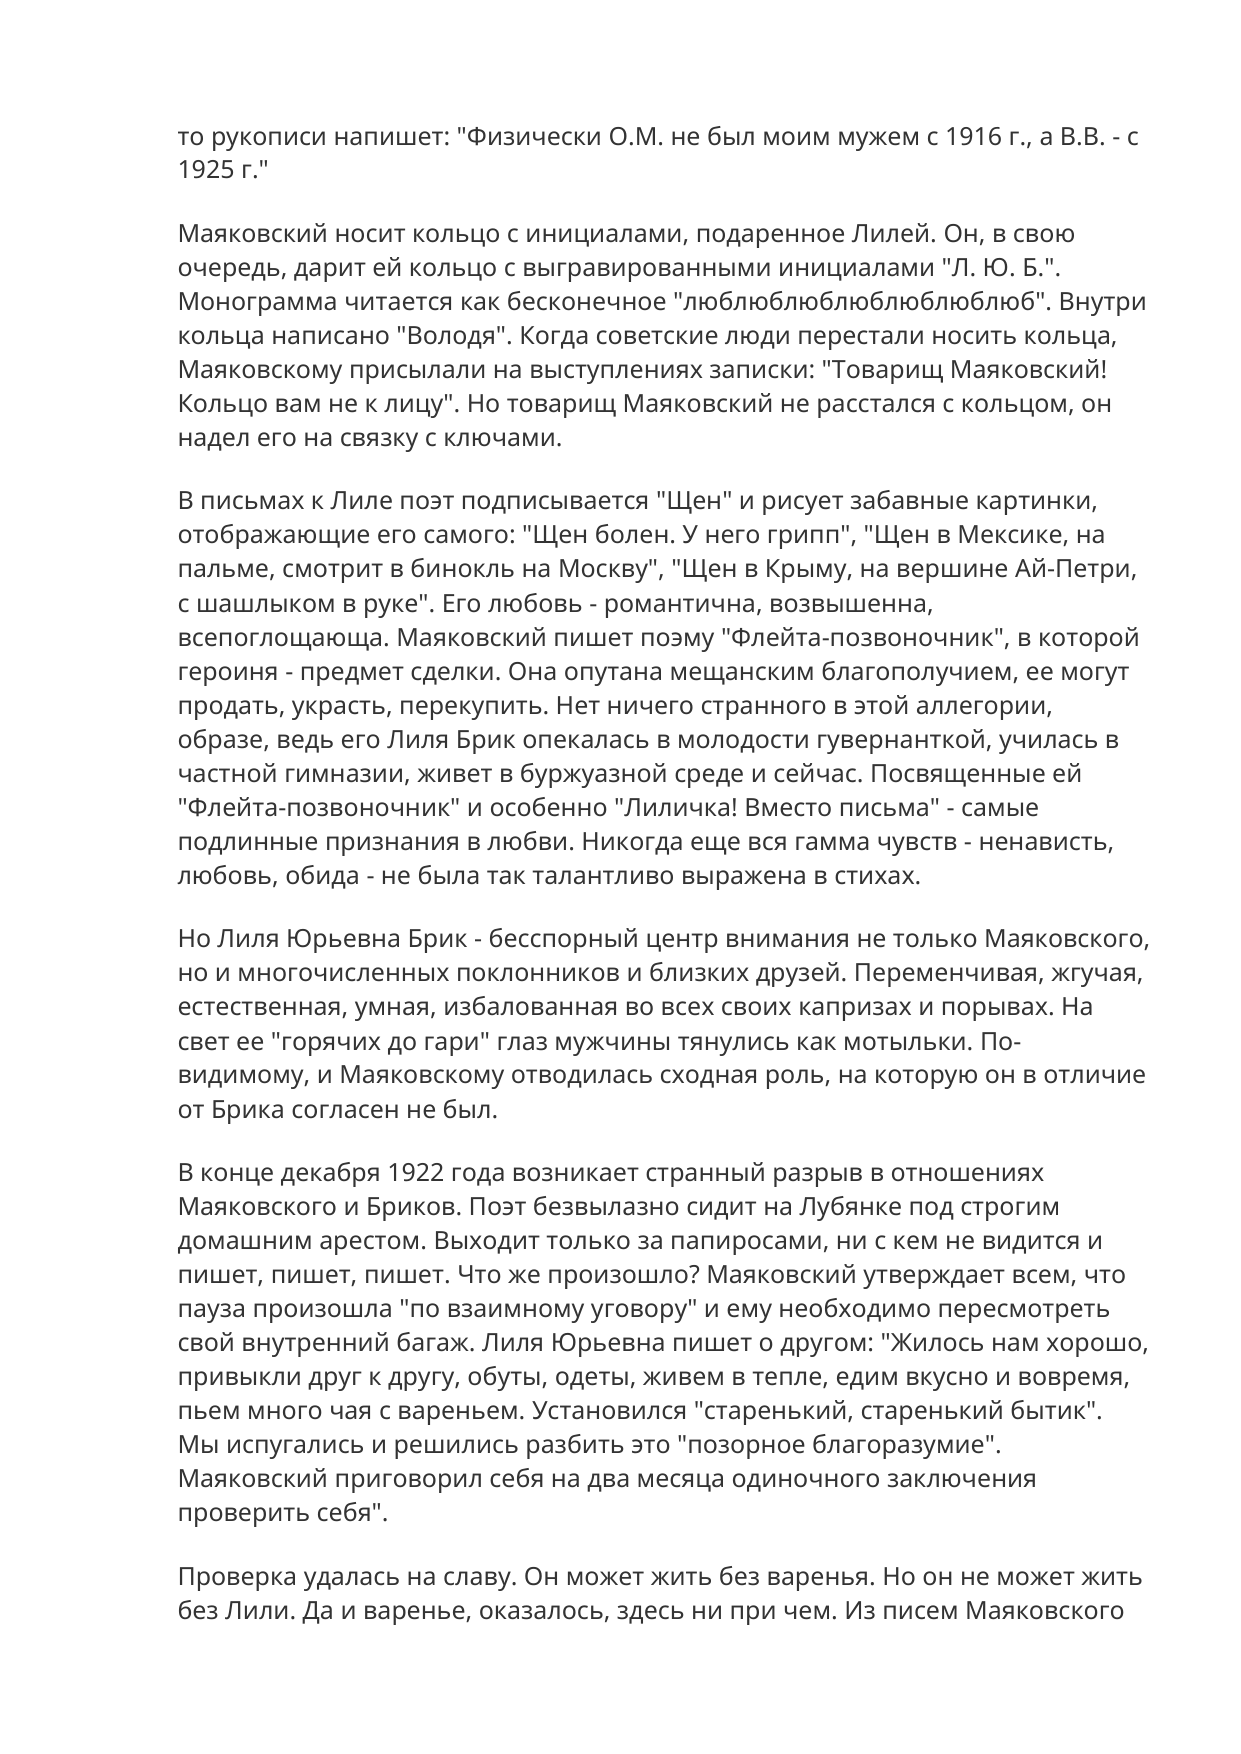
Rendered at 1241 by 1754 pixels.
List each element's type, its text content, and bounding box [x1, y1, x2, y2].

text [177, 1558, 1152, 1626]
text Маяковский носит кольцо с инициалами, подаренное Лилей. Он, в свою очередь, дарит ей кольцо с выгравированными инициалами "Л. Ю. Б.". Монограмма читается как бесконечное "люблюблюблюблюблюблюб". Внутри кольца написано "Володя". Когда советские люди перестали носить кольца, Маяковскому присылали на выступлениях записки: "Товарищ Маяковский! Кольцо вам не к лицу". Но товарищ Маяковский не расстался с кольцом, он надел его на связку с ключами. [177, 215, 1152, 454]
text Но Лиля Юрьевна Брик - бесспорный центр внимания не только Маяковского, но и многочисленных поклонников и близких друзей. Переменчивая, жгучая, естественная, умная, избалованная во всех своих капризах и порывах. На свет ее "горячих до гари" глаз мужчины тянулись как мотыльки. По-видимому, и Маяковскому отводилась сходная роль, на которую он в отличие от Брика согласен не был. [177, 921, 1152, 1125]
text В письмах к Лиле поэт подписывается "Щен" и рисует забавные картинки, отображающие его самого: "Щен болен. У него грипп", "Щен в Мексике, на пальме, смотрит в бинокль на Москву", "Щен в Крыму, на вершине Ай-Петри, с шашлыком в руке". Его любовь - романтична, возвышенна, всепоглощающа. Маяковский пишет поэму "Флейта-позвоночник", в которой героиня - предмет сделки. Она опутана мещанским благополучием, ее могут продать, украсть, перекупить. Нет ничего странного в этой аллегории, образе, ведь его Лиля Брик опекалась в молодости гувернанткой, училась в частной гимназии, живет в буржуазной среде и сейчас. Посвященные ей "Флейта-позвоночник" и особенно "Лиличка! Вместо письма" - самые подлинные признания в любви. Никогда еще вся гамма чувств - ненависть, любовь, обида - не была так талантливо выражена в стихах. [177, 483, 1152, 892]
text В конце декабря 1922 года возникает странный разрыв в отношениях Маяковского и Бриков. Поэт безвылазно сидит на Лубянке под строгим домашним арестом. Выходит только за папиросами, ни с кем не видится и пишет, пишет, пишет. Что же произошло? Маяковский утверждает всем, что пауза произошла "по взаимному уговору" и ему необходимо пересмотреть свой внутренний багаж. Лиля Юрьевна пишет о другом: "Жилось нам хорошо, привыкли друг к другу, обуты, одеты, живем в тепле, едим вкусно и вовремя, пьем много чая с вареньем. Установился "старенький, старенький бытик". Мы испугались и решились разбить это "позорное благоразумие". Маяковский приговорил себя на два месяца одиночного заключения проверить себя". [177, 1154, 1152, 1529]
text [177, 118, 1152, 186]
